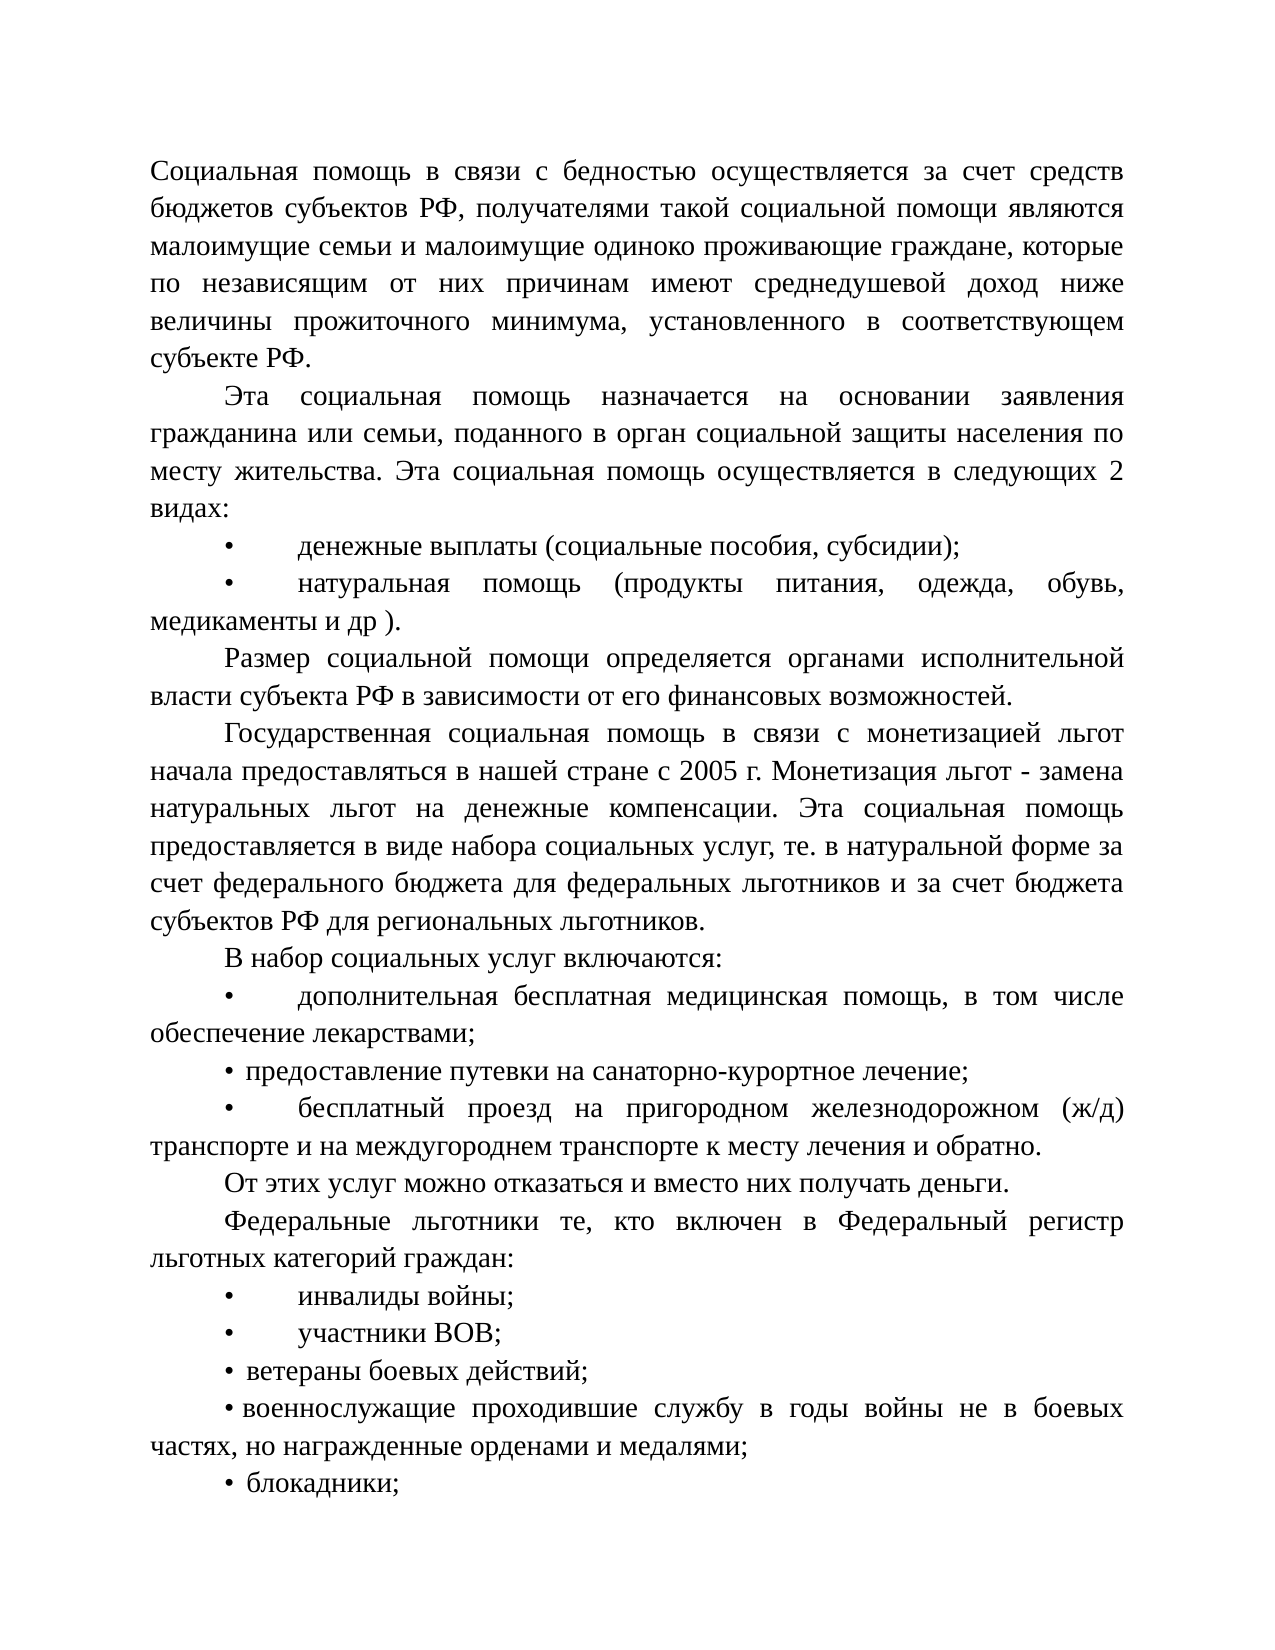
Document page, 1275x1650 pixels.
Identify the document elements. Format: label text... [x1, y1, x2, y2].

text Социальная помощь в связи с бедностью осуществляется за счет средств бюджетов субъектов РФ, получателями такой социальной помощи являются малоимущие семьи и малоимущие одиноко проживающие граждане, которые по независящим от них причинам имеют среднедушевой доход ниже величины прожиточного минимума, установленного в соответствующем субъекте РФ. [150, 150, 1125, 375]
list военнослужащие проходившие службу в годы войны не в боевых частях, но награжденные орденами и медалями; [150, 1387, 1125, 1462]
text Государственная социальная помощь в связи с монетизацией льгот начала предоставляться в нашей стране с 2005 г. Монетизация льгот - замена натуральных льгот на денежные компенсации. Эта социальная помощь предоставляется в виде набора социальных услуг, те. в натуральной форме за счет федерального бюджета для федеральных льготников и за счет бюджета субъектов РФ для региональных льготников. [150, 712, 1125, 937]
list бесплатный проезд на пригородном железнодорожном (ж/д) транспорте и на междугороднем транспорте к месту лечения и обратно. [150, 1087, 1125, 1162]
text Размер социальной помощи определяется органами исполнительной власти субъекта РФ в зависимости от его финансовых возможностей. [150, 637, 1125, 712]
list денежные выплаты (социальные пособия, субсидии); [150, 525, 1125, 562]
list дополнительная бесплатная медицинская помощь, в том числе обеспечение лекарствами; [150, 975, 1125, 1050]
text Федеральные льготники те, кто включен в Федеральный регистр льготных категорий граждан: [150, 1200, 1125, 1275]
list натуральная помощь (продукты питания, одежда, обувь, медикаменты и др ). [150, 562, 1125, 637]
text От этих услуг можно отказаться и вместо них получать деньги. [150, 1162, 1125, 1200]
list ветераны боевых действий; [150, 1350, 1125, 1387]
text В набор социальных услуг включаются: [150, 937, 1125, 975]
list предоставление путевки на санаторно-курортное лечение; [150, 1050, 1125, 1087]
list участники ВОВ; [150, 1312, 1125, 1350]
list блокадники; [150, 1462, 1125, 1500]
list инвалиды войны; [150, 1275, 1125, 1312]
text Эта социальная помощь назначается на основании заявления гражданина или семьи, поданного в орган социальной защиты населения по месту жительства. Эта социальная помощь осуществляется в следующих 2 видах: [150, 375, 1125, 525]
